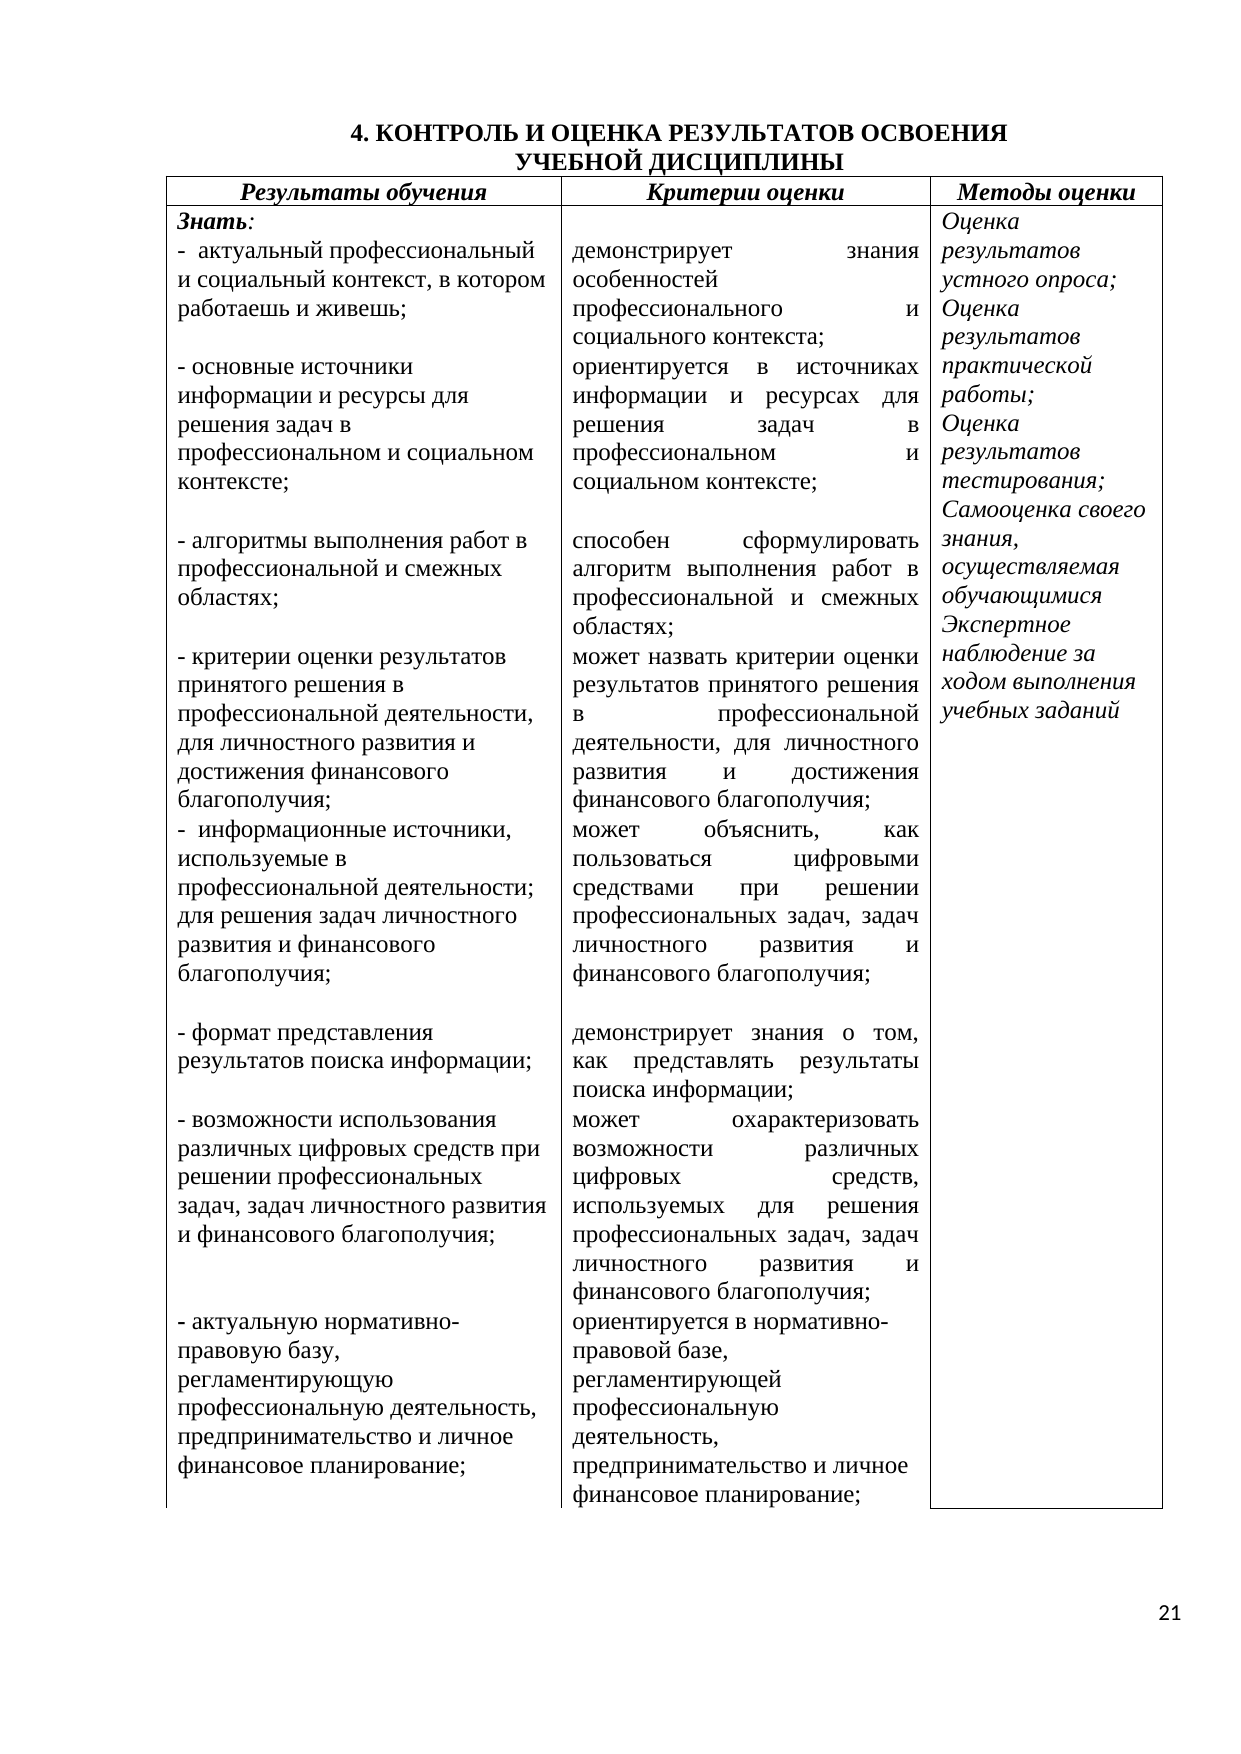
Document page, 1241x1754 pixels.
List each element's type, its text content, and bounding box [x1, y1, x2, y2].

table_cell может назвать критерии оценки результатов принятого решения в профессиональной деятельности, для личностного развития и достижения финансового благополучия; [562, 640, 930, 813]
table_cell ориентируется в нормативно-правовой базе, регламентирующей профессиональную деятельность, предпринимательство и личное финансовое планирование; [562, 1305, 930, 1507]
table_cell способен сформулировать алгоритм выполнения работ в профессиональной и смежных областях; [562, 524, 930, 640]
table_cell Знать: - актуальный профессиональный и социальный контекст, в котором работаешь и живешь; [167, 206, 561, 350]
table_header Методы оценки [931, 177, 1162, 205]
table_cell может охарактеризовать возможности различных цифровых средств, используемых для решения профессиональных задач, задач личностного развития и финансового благополучия; [562, 1103, 930, 1305]
table_cell - возможности использования различных цифровых средств при решении профессиональных задач, задач личностного развития и финансового благополучия; [167, 1103, 561, 1305]
table_cell - критерии оценки результатов принятого решения в профессиональной деятельности, для личностного развития и достижения финансового благополучия; [167, 640, 561, 813]
table_cell демонстрирует знания особенностей профессионального и социального контекста; [562, 206, 930, 350]
text 4. КОНТРОЛЬ И ОЦЕНКА РЕЗУЛЬТАТОВ ОСВОЕНИЯ [177, 118, 1181, 147]
table_cell - основные источники информации и ресурсы для решения задач в профессиональном и социальном контексте; [167, 350, 561, 524]
text УЧЕБНОЙ ДИСЦИПЛИНЫ [177, 147, 1181, 176]
table_cell может объяснить, как пользоваться цифровыми средствами при решении профессиональных задач, задач личностного развития и финансового благополучия; [562, 813, 930, 1016]
table_cell - информационные источники, используемые в профессиональной деятельности; для решения задач личностного развития и финансового благополучия; [167, 813, 561, 1016]
table_header Критерии оценки [562, 177, 930, 205]
table_cell ориентируется в источниках информации и ресурсах для решения задач в профессиональном и социальном контексте; [562, 350, 930, 524]
table_cell - алгоритмы выполнения работ в профессиональной и смежных областях; [167, 524, 561, 640]
table_header Результаты обучения [167, 177, 561, 205]
table_cell - формат представления результатов поиска информации; [167, 1016, 561, 1103]
table_cell демонстрирует знания о том, как представлять результаты поиска информации; [562, 1016, 930, 1103]
table_cell Оценка результатов устного опроса; Оценка результатов практической работы; Оценка результатов тестирования; Самооценка своего знания, осуществляемая обучающимися Экспертное наблюдение за ходом выполнения учебных заданий [931, 206, 1162, 1507]
table_cell - актуальную нормативно-правовую базу, регламентирующую профессиональную деятельность, предпринимательство и личное финансовое планирование; [167, 1305, 561, 1507]
